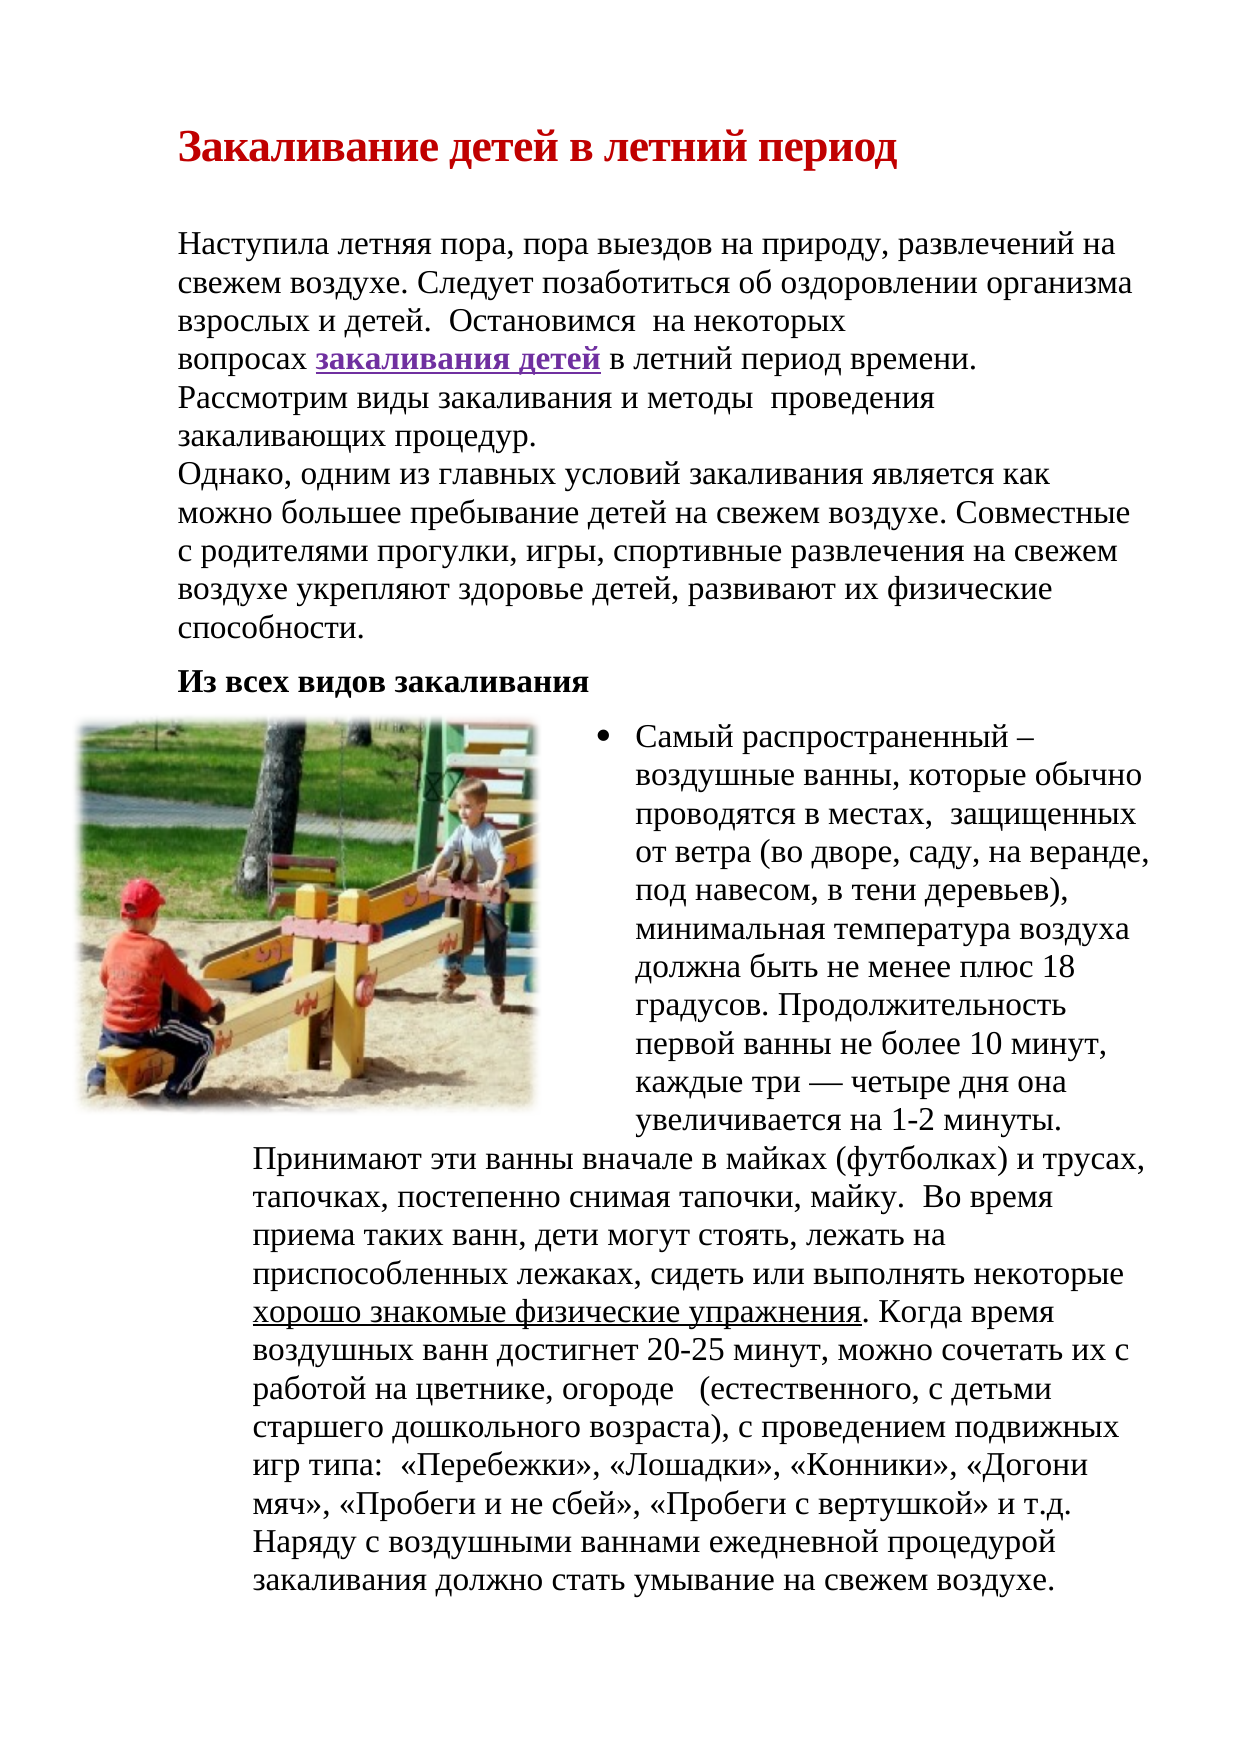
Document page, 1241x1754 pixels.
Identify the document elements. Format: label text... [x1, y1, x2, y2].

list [215, 716, 1152, 1598]
text Однако, одним из главных условий закаливания является как можно большее пребывание детей на свежем воздухе. Совместные с родителями прогулки, игры, спортивные развлечения на свежем воздухе укрепляют здоровье детей, развивают их физические способности. [177, 453, 1152, 645]
picture [88, 730, 526, 1100]
text Закаливание детей в летний период [177, 118, 1152, 171]
text Наступила летняя пора, пора выездов на природу, развлечений на свежем воздухе. Следует позаботиться об оздоровлении организма взрослых и детей. Остановимся на некоторых вопросах закаливания детей в летний период времени. Рассмотрим виды закаливания и методы проведения закаливающих процедур. [177, 223, 1152, 453]
text Из всех видов закаливания [177, 662, 1152, 700]
